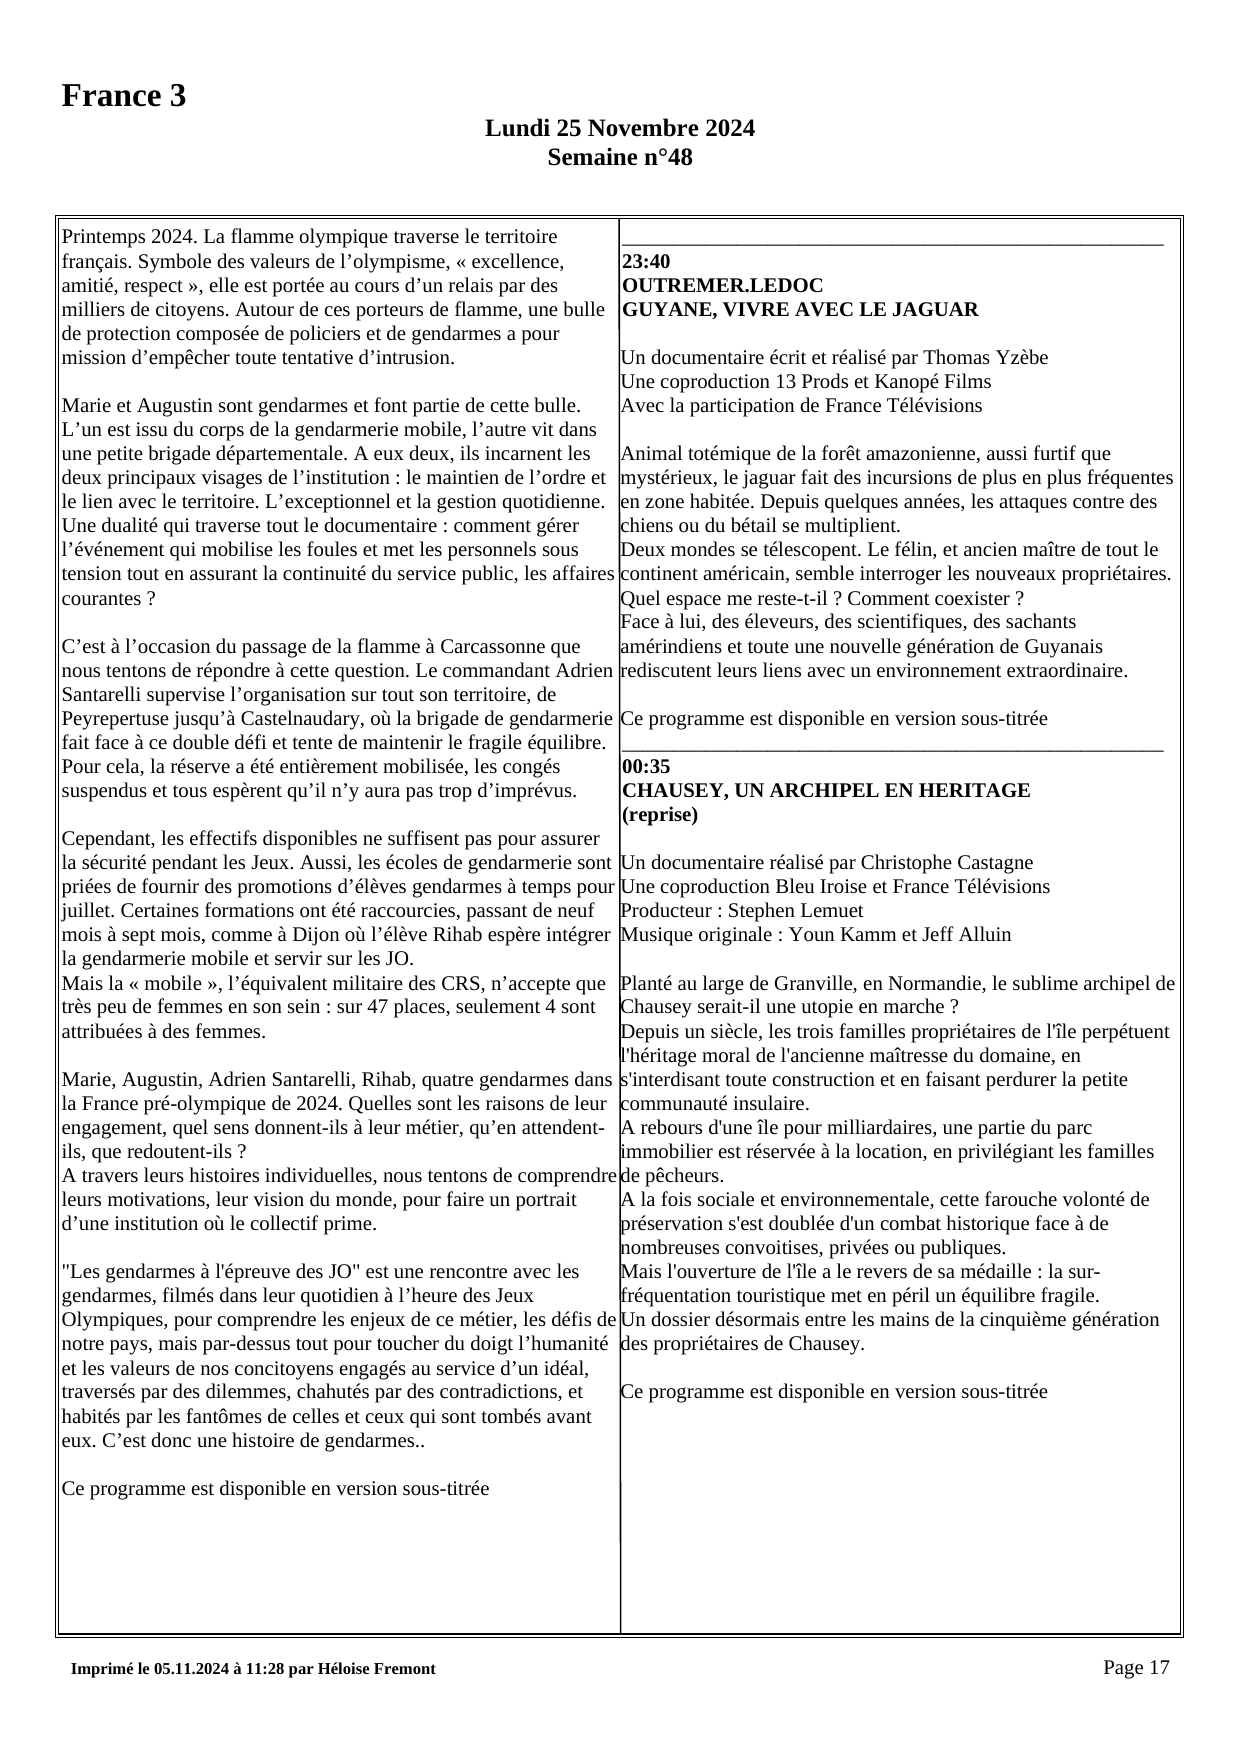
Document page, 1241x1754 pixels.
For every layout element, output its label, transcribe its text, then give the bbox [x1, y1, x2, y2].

text Ce programme est disponible en version sous-titrée [620, 706, 1179, 730]
text "Les gendarmes à l'épreuve des JO" est une rencontre avec les gendarmes, filmés dans leur quotidien à l’heure des Jeux Olympiques, pour comprendre les enjeux de ce métier, les défis de notre pays, mais par-dessus tout pour toucher du doigt l’humanité et les valeurs de nos concitoyens engagés au service d’un idéal, traversés par des dilemmes, chahutés par des contradictions, et habités par les fantômes de celles et ceux qui sont tombés avant eux. C’est donc une histoire de gendarmes.. [61, 1259, 620, 1452]
text OUTREMER.LEDOC [622, 273, 1179, 297]
text Marie et Augustin sont gendarmes et font partie de cette bulle. L’un est issu du corps de la gendarmerie mobile, l’autre vit dans une petite brigade départementale. A eux deux, ils incarnent les deux principaux visages de l’institution : le maintien de l’ordre et le lien avec le territoire. L’exceptionnel et la gestion quotidienne. Une dualité qui traverse tout le documentaire : comment gérer l’événement qui mobilise les foules et met les personnels sous tension tout en assurant la continuité du service public, les affaires courantes ? [61, 393, 620, 609]
text ____________________________________________________ [622, 730, 1179, 754]
text A travers leurs histoires individuelles, nous tentons de comprendre leurs motivations, leur vision du monde, pour faire un portrait d’une institution où le collectif prime. [61, 1163, 620, 1235]
text (reprise) [622, 802, 1179, 826]
text 23:40 [622, 248, 1179, 273]
text CHAUSEY, UN ARCHIPEL EN HERITAGE [622, 778, 1179, 802]
text Printemps 2024. La flamme olympique traverse le territoire français. Symbole des valeurs de l’olympisme, « excellence, amitié, respect », elle est portée au cours d’un relais par des milliers de citoyens. Autour de ces porteurs de flamme, une bulle de protection composée de policiers et de gendarmes a pour mission d’empêcher toute tentative d’intrusion. [61, 224, 620, 369]
text GUYANE, VIVRE AVEC LE JAGUAR [622, 297, 1179, 321]
text Un documentaire écrit et réalisé par Thomas Yzèbe Une coproduction 13 Prods et Kanopé Films Avec la participation de France Télévisions Animal totémique de la forêt amazonienne, aussi furtif que mystérieux, le jaguar fait des incursions de plus en plus fréquentes en zone habitée. Depuis quelques années, les attaques contre des chiens ou du bétail se multiplient. Deux mondes se télescopent. Le félin, et ancien maître de tout le continent américain, semble interroger les nouveaux propriétaires. Quel espace me reste-t-il ? Comment coexister ? Face à lui, des éleveurs, des scientifiques, des sachants amérindiens et toute une nouvelle génération de Guyanais rediscutent leurs liens avec un environnement extraordinaire. [620, 321, 1179, 706]
text ____________________________________________________ [622, 224, 1179, 248]
text 00:35 [622, 754, 1179, 778]
text Cependant, les effectifs disponibles ne suffisent pas pour assurer la sécurité pendant les Jeux. Aussi, les écoles de gendarmerie sont priées de fournir des promotions d’élèves gendarmes à temps pour juillet. Certaines formations ont été raccourcies, passant de neuf mois à sept mois, comme à Dijon où l’élève Rihab espère intégrer la gendarmerie mobile et servir sur les JO. [61, 826, 620, 970]
text Un documentaire réalisé par Christophe Castagne Une coproduction Bleu Iroise et France Télévisions Producteur : Stephen Lemuet Musique originale : Youn Kamm et Jeff Alluin Planté au large de Granville, en Normandie, le sublime archipel de Chausey serait-il une utopie en marche ? Depuis un siècle, les trois familles propriétaires de l'île perpétuent l'héritage moral de l'ancienne maîtresse du domaine, en s'interdisant toute construction et en faisant perdurer la petite communauté insulaire. A rebours d'une île pour milliardaires, une partie du parc immobilier est réservée à la location, en privilégiant les familles de pêcheurs. A la fois sociale et environnementale, cette farouche volonté de préservation s'est doublée d'un combat historique face à de nombreuses convoitises, privées ou publiques. Mais l'ouverture de l'île a le revers de sa médaille : la sur-fréquentation touristique met en péril un équilibre fragile. Un dossier désormais entre les mains de la cinquième génération des propriétaires de Chausey. [620, 826, 1179, 1355]
text C’est à l’occasion du passage de la flamme à Carcassonne que nous tentons de répondre à cette question. Le commandant Adrien Santarelli supervise l’organisation sur tout son territoire, de Peyrepertuse jusqu’à Castelnaudary, où la brigade de gendarmerie fait face à ce double défi et tente de maintenir le fragile équilibre. Pour cela, la réserve a été entièrement mobilisée, les congés suspendus et tous espèrent qu’il n’y aura pas trop d’imprévus. [61, 633, 620, 802]
text Ce programme est disponible en version sous-titrée [620, 1379, 1179, 1403]
text Mais la « mobile », l’équivalent militaire des CRS, n’accepte que très peu de femmes en son sein : sur 47 places, seulement 4 sont attribuées à des femmes. [61, 970, 620, 1043]
text Marie, Augustin, Adrien Santarelli, Rihab, quatre gendarmes dans la France pré-olympique de 2024. Quelles sont les raisons de leur engagement, quel sens donnent-ils à leur métier, qu’en attendent-ils, que redoutent-ils ? [61, 1067, 620, 1163]
text Ce programme est disponible en version sous-titrée [61, 1476, 620, 1500]
